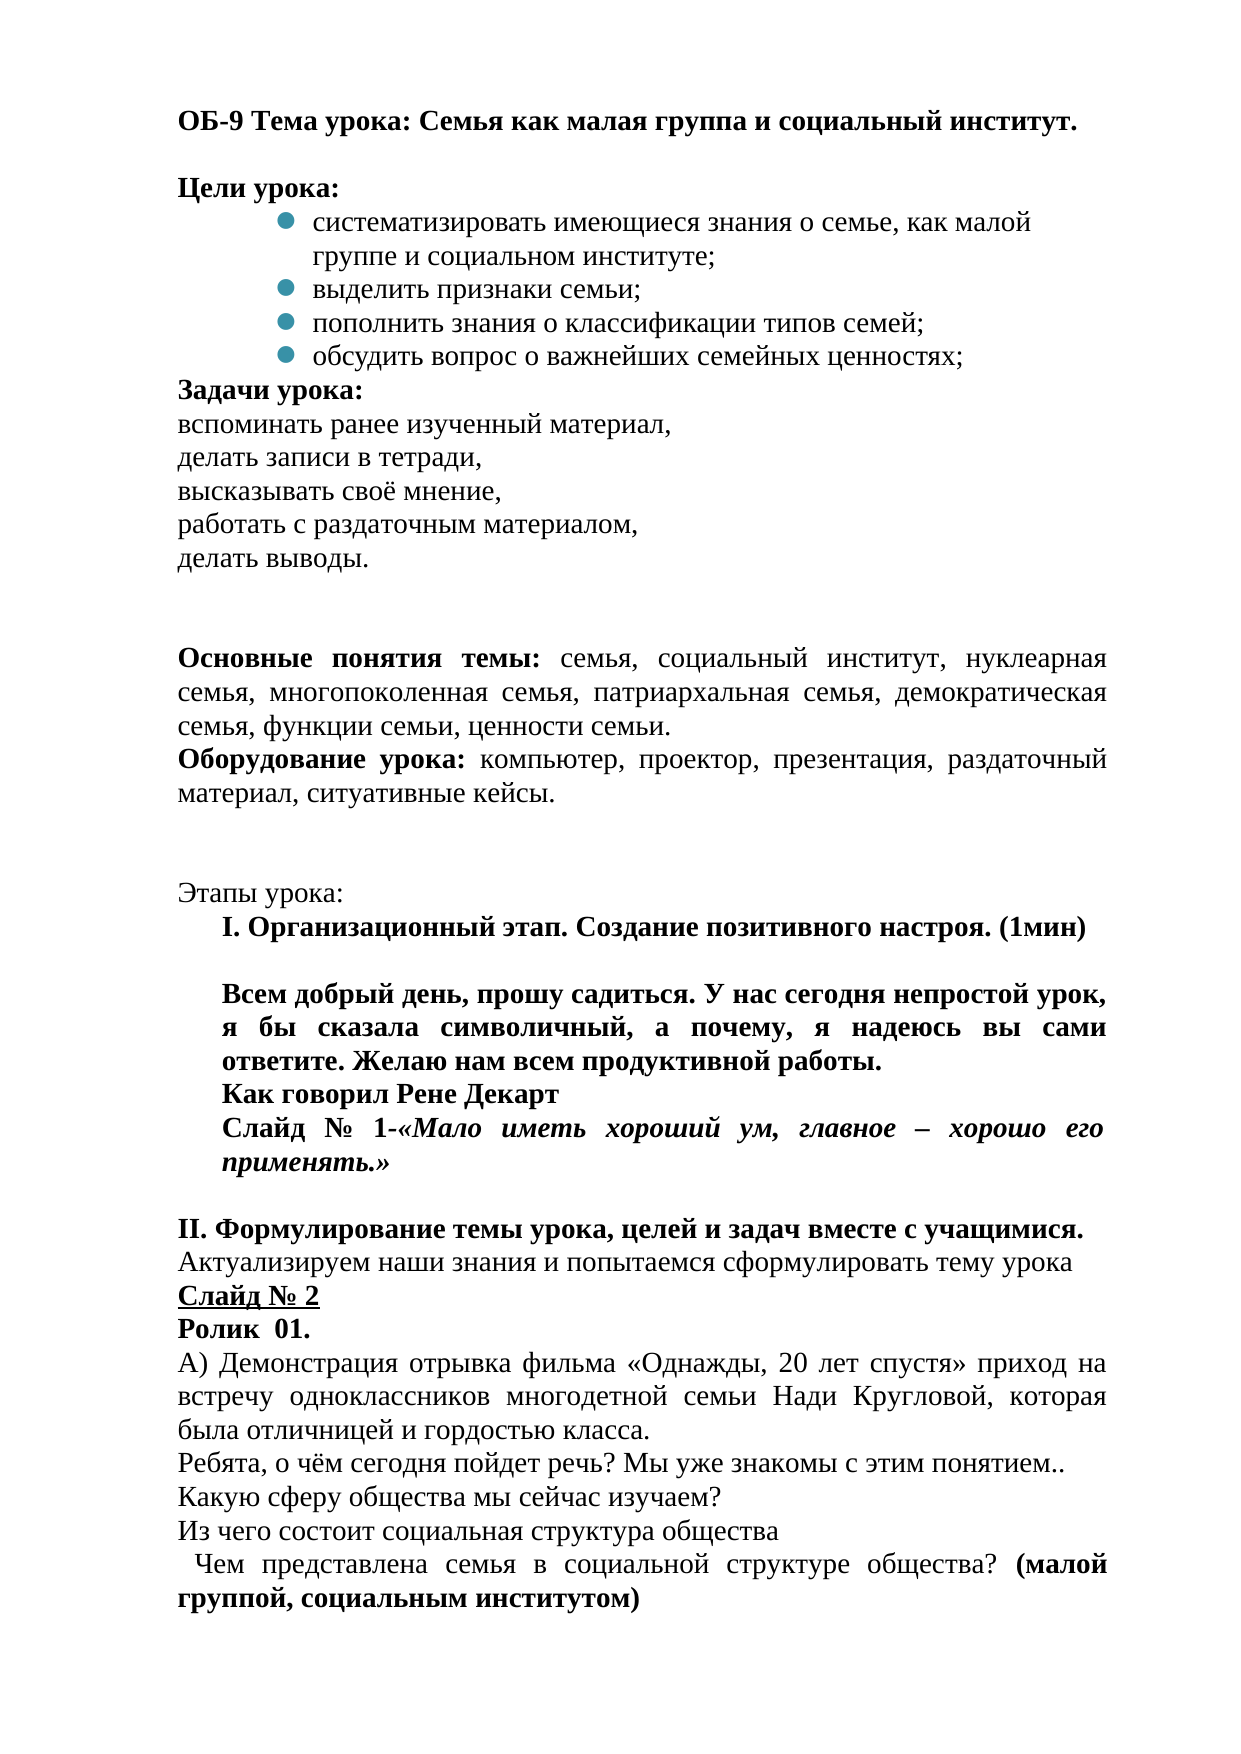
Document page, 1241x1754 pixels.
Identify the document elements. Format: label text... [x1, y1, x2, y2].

text высказывать своё мнение, [177, 473, 1107, 506]
text Как говорил Рене Декарт [222, 1077, 1107, 1110]
text Задачи урока: [177, 372, 1107, 406]
text Какую сферу общества мы сейчас изучаем? [177, 1479, 1107, 1513]
text Чем представлена семья в социальной структуре общества? (малой группой, социальным институтом) [177, 1546, 1107, 1613]
text Слайд № 1-«Мало иметь хороший ум, главное – хорошо его применять.» [391, 1110, 1107, 1177]
text вспоминать ранее изученный материал, [177, 406, 1107, 439]
text Оборудование урока: компьютер, проектор, презентация, раздаточный материал, ситуативные кейсы. [177, 741, 1107, 808]
text Слайд № 2 [177, 1278, 1107, 1311]
text II. Формулирование темы урока, целей и задач вместе с учащимися. [177, 1211, 1107, 1244]
list систематизировать имеющиеся знания о семье, как малой группе и социальном институте; [275, 204, 1107, 271]
text Этапы урока: [177, 875, 1107, 909]
text Цели урока: [177, 171, 1107, 204]
list пополнить знания о классификации типов семей; [275, 305, 1107, 338]
text А) Демонстрация отрывка фильма «Однажды, 20 лет спустя» приход на встречу одноклассников многодетной семьи Нади Кругловой, которая была отличницей и гордостью класса. [177, 1345, 1107, 1446]
text Всем добрый день, прошу садиться. У нас сегодня непростой урок, я бы сказала символичный, а почему, я надеюсь вы сами ответите. Желаю нам всем продуктивной работы. [222, 976, 1107, 1077]
list выделить признаки семьи; [275, 271, 1107, 305]
text Ролик 01. [177, 1311, 1107, 1345]
text Основные понятия темы: семья, социальный институт, нуклеарная семья, многопоколенная семья, патриархальная семья, демократическая семья, функции семьи, ценности семьи. [177, 641, 1107, 741]
text ОБ-9 Тема урока: Семья как малая группа и социальный институт. [177, 103, 1107, 137]
text делать записи в тетради, [177, 439, 1107, 473]
text Ребята, о чём сегодня пойдет речь? Мы уже знакомы с этим понятием.. [177, 1446, 1107, 1479]
text работать с раздаточным материалом, [177, 506, 1107, 540]
text Из чего состоит социальная структура общества [177, 1513, 1107, 1546]
list обсудить вопрос о важнейших семейных ценностях; [275, 338, 1107, 372]
text I. Организационный этап. Создание позитивного настроя. (1мин) [222, 909, 1107, 942]
text Актуализируем наши знания и попытаемся сформулировать тему урока [177, 1244, 1107, 1278]
text делать выводы. [177, 540, 1107, 573]
